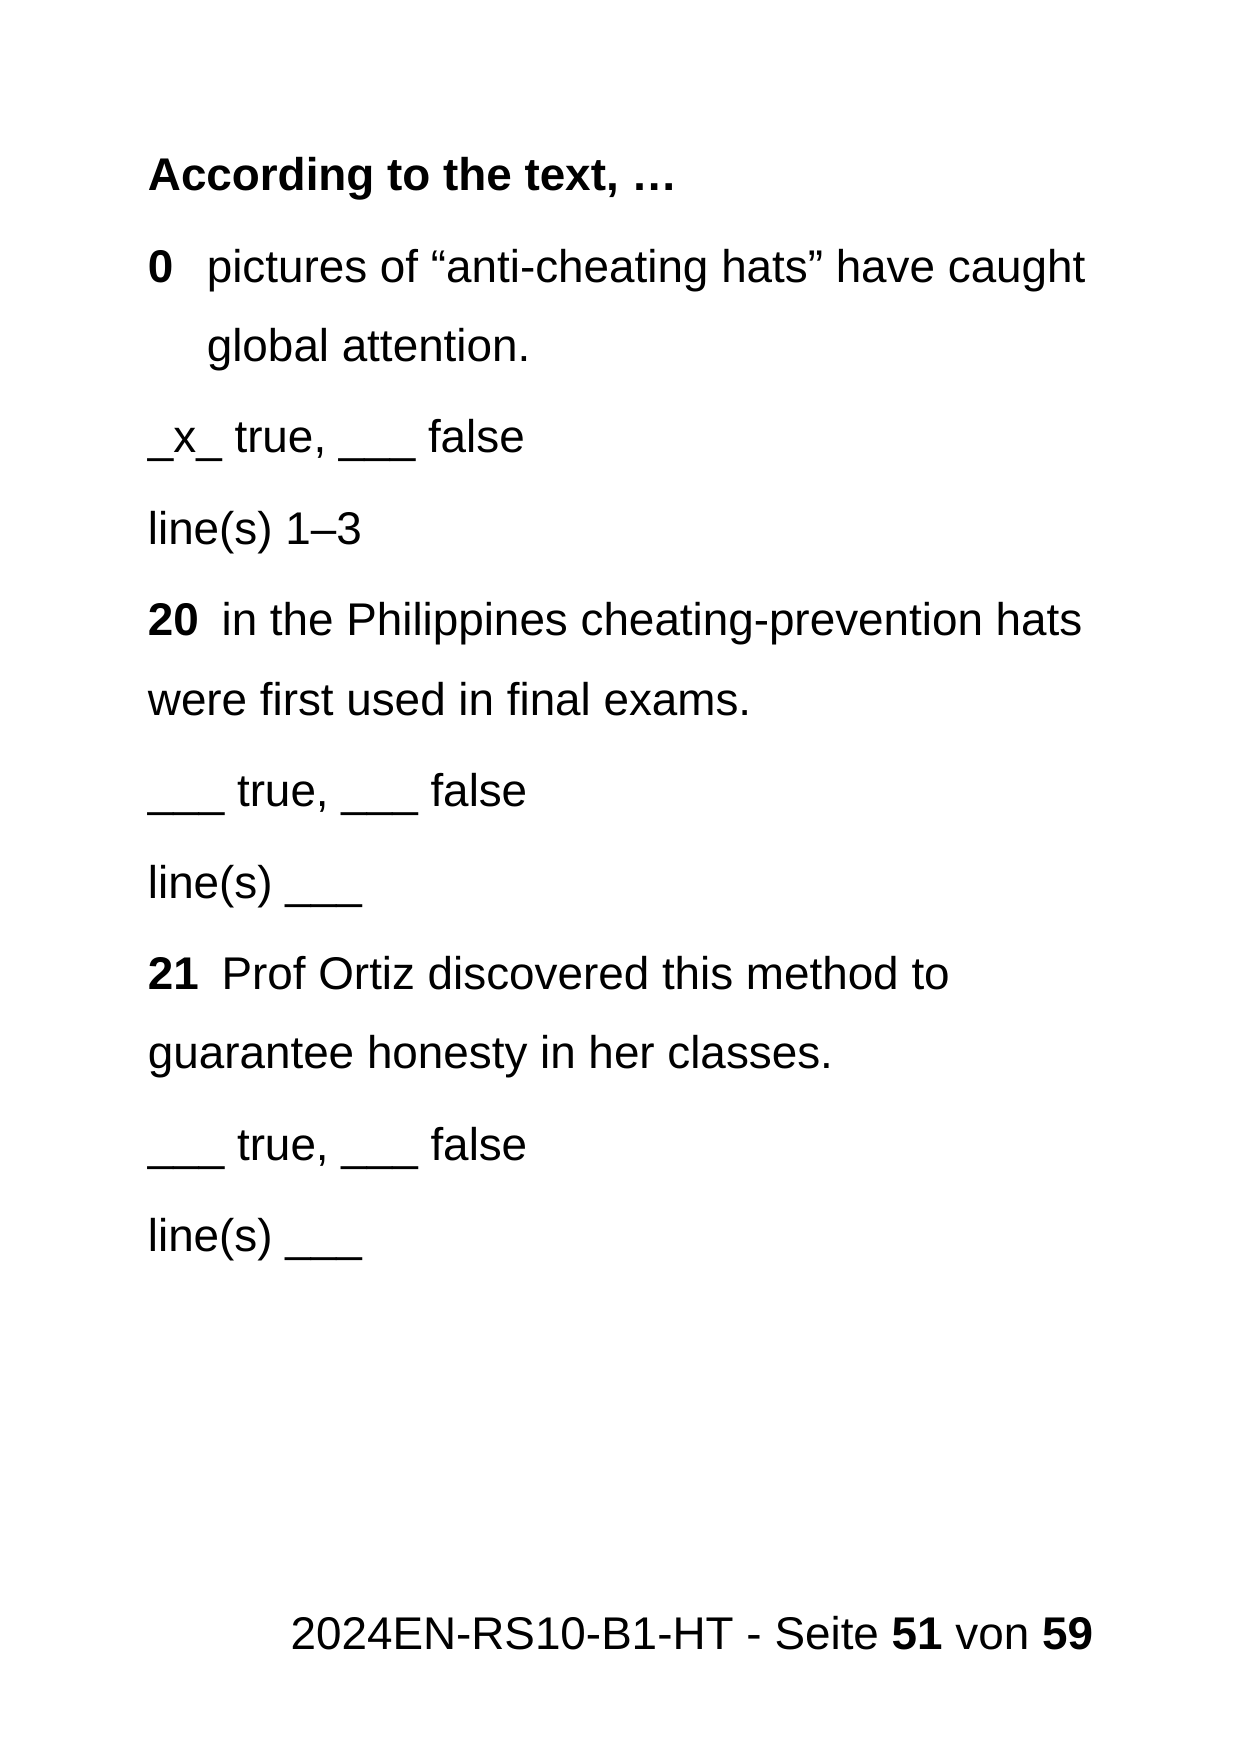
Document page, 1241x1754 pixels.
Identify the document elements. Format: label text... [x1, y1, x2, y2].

text According to the text, … [148, 148, 1093, 200]
list line(s) ___ [148, 855, 1093, 908]
text 21 Prof Ortiz discovered this method to guarantee honesty in her classes. [148, 947, 1093, 1078]
text line(s) 1–3 [148, 501, 1093, 554]
text 20 in the Philippines cheating-prevention hats were first used in final exams. [148, 593, 1093, 725]
list line(s) ___ [148, 1209, 1093, 1262]
list ___ true, ___ false [148, 1117, 1093, 1170]
list _x_ true, ___ false [148, 410, 1093, 462]
list ___ true, ___ false [148, 763, 1093, 816]
list 0 pictures of “anti-cheating hats” have caught global attention. [148, 239, 1093, 371]
